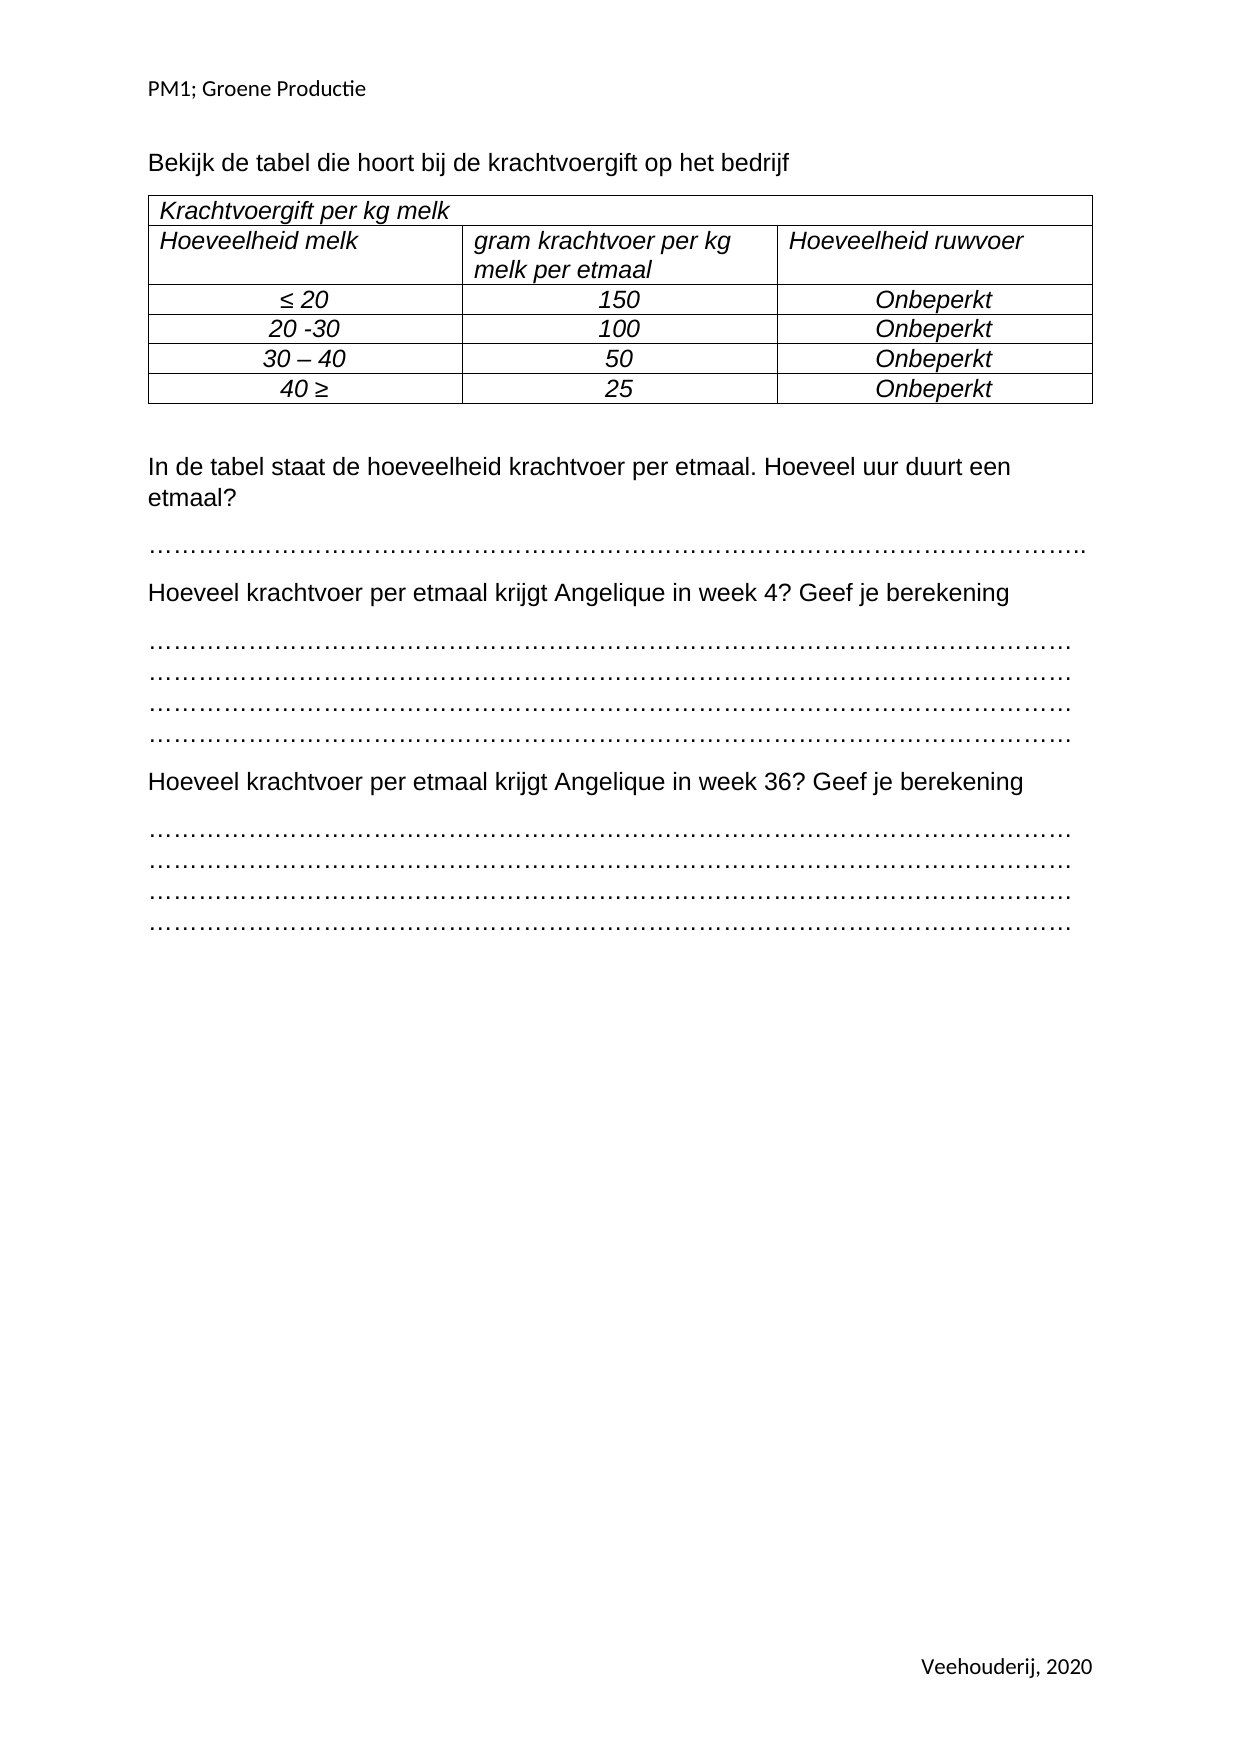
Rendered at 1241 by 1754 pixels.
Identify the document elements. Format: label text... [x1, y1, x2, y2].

table_cell Onbeperkt [778, 344, 1092, 373]
table_header Krachtvoergift per kg melk [149, 196, 1092, 225]
text ………………………………………………………………………………………………………………………………………………………………………………………………………………………………………………………………………………………………………………………………………………………………………………………………………… [148, 626, 1093, 748]
text Hoeveel krachtvoer per etmaal krijgt Angelique in week 36? Geef je berekening [148, 767, 1093, 795]
table_cell Onbeperkt [778, 315, 1092, 343]
text ………………………………………………………………………………………………………………………………………………………………………………………………………………………………………………………………………………………………………………………………………………………………………………………………………… [148, 814, 1093, 936]
table_cell Hoeveelheid ruwvoer [778, 226, 1092, 284]
table_cell 150 [463, 285, 777, 313]
text Bekijk de tabel die hoort bij de krachtvoergift op het bedrijf [148, 148, 1093, 176]
table_cell 50 [463, 344, 777, 373]
table_cell Onbeperkt [778, 374, 1092, 403]
table_cell Onbeperkt [778, 285, 1092, 313]
table_cell 30 – 40 [149, 344, 462, 373]
table_cell ≤ 20 [149, 285, 462, 313]
table_cell Hoeveelheid melk [149, 226, 462, 284]
table_cell 100 [463, 315, 777, 343]
table_cell 25 [463, 374, 777, 403]
text ………………………………………………………………………………………………….. [148, 530, 1093, 559]
text In de tabel staat de hoeveelheid krachtvoer per etmaal. Hoeveel uur duurt een etmaal? [148, 452, 1093, 511]
text Hoeveel krachtvoer per etmaal krijgt Angelique in week 4? Geef je berekening [148, 578, 1093, 607]
table_cell 40 ≥ [149, 374, 462, 403]
table_cell gram krachtvoer per kg melk per etmaal [463, 226, 777, 284]
table_cell 20 -30 [149, 315, 462, 343]
